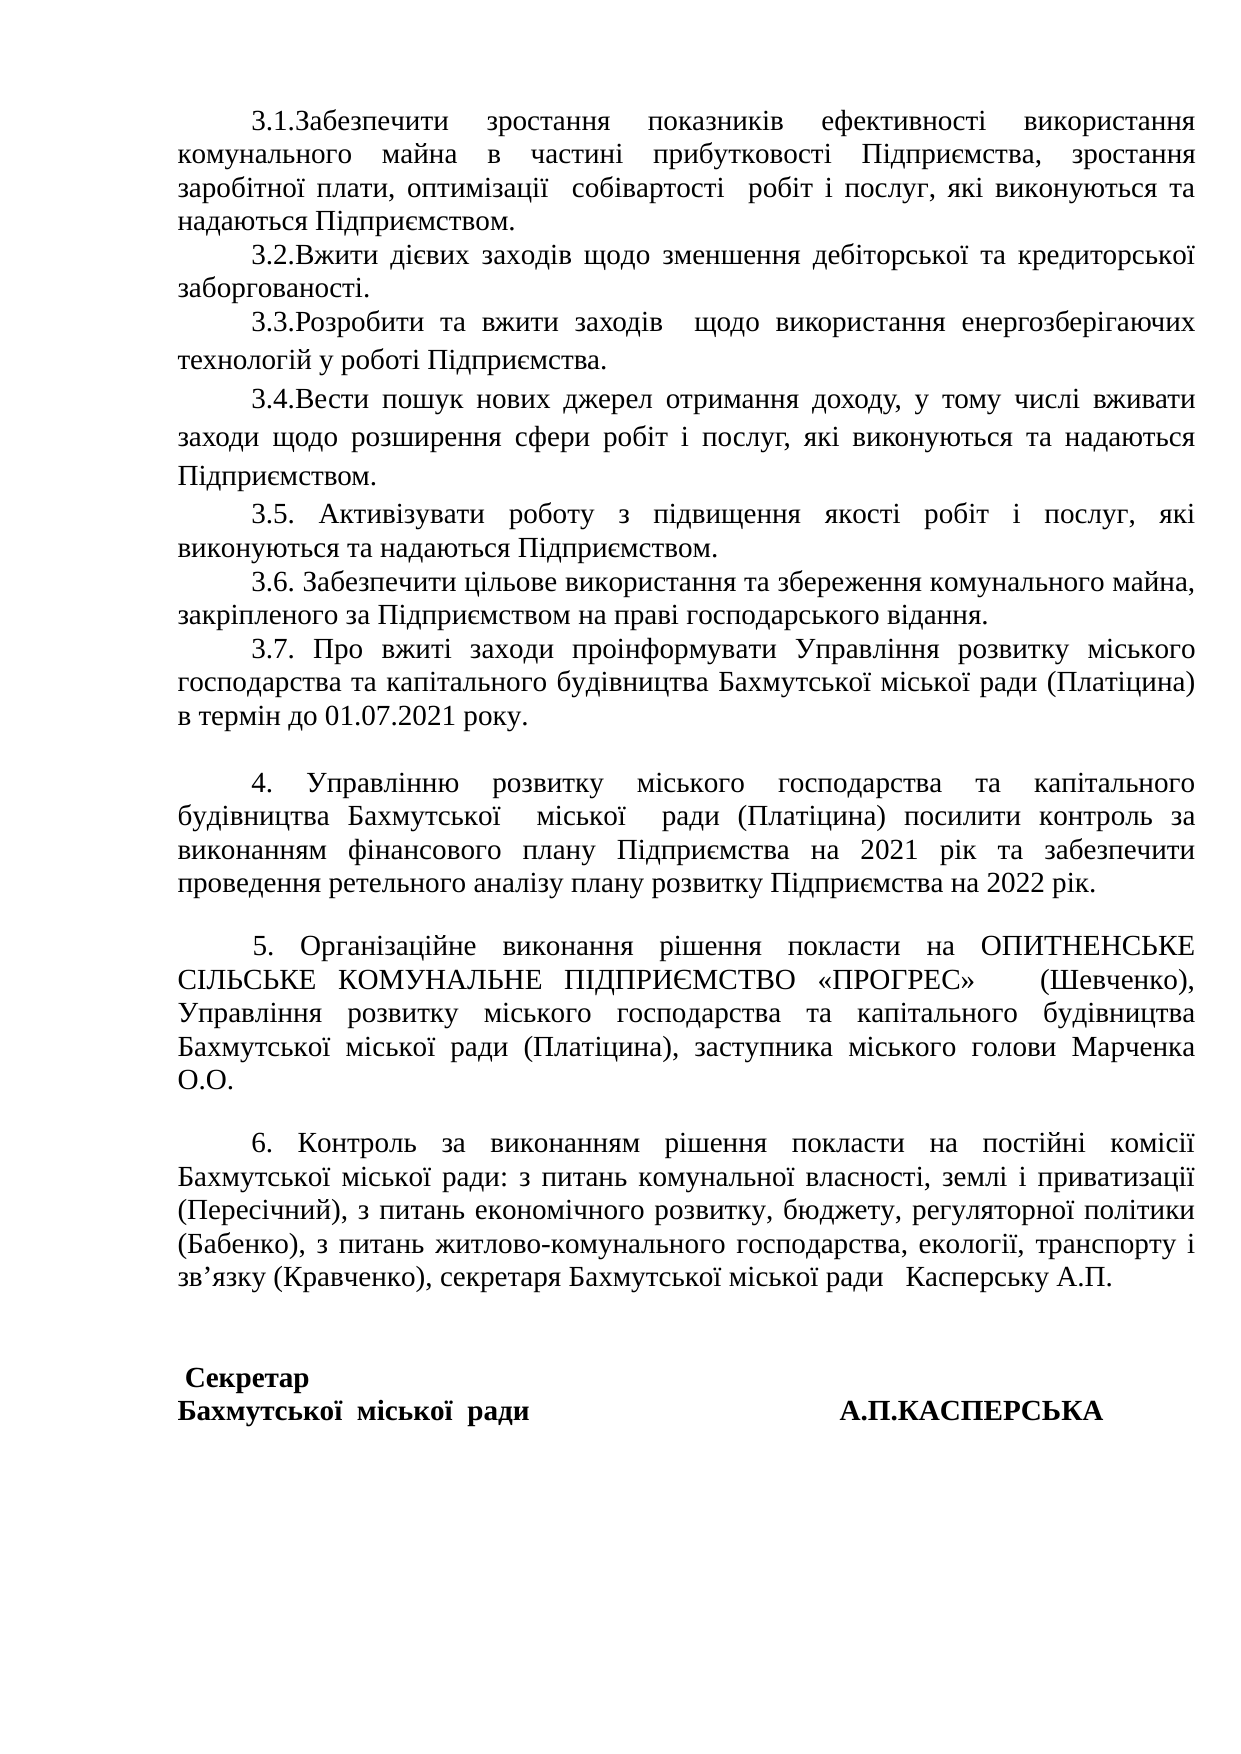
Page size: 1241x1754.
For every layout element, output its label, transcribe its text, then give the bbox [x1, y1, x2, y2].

text 3.5. Активізувати роботу з підвищення якості робіт і послуг, які виконуються та надаються Підприємством. [177, 497, 1196, 564]
text 3.1.Забезпечити зростання показників ефективності використання комунального майна в частині прибутковості Підприємства, зростання заробітної плати, оптимізації собівартості робіт і послуг, які виконуються та надаються Підприємством. [177, 103, 1196, 237]
text 3.2.Вжити дієвих заходів щодо зменшення дебіторської та кредиторської заборгованості. [177, 237, 1196, 304]
text 3.4.Вести пошук нових джерел отримання доходу, у тому числі вживати заходи щодо розширення сфери робіт і послуг, які виконуються та надаються Підприємством. [177, 381, 1196, 492]
text Секретар [177, 1360, 1196, 1393]
text 3.7. Про вжиті заходи проінформувати Управління розвитку міського господарства та капітального будівництва Бахмутської міської ради (Платіцина) в термін до 01.07.2021 року. [177, 631, 1196, 731]
text 6. Контроль за виконанням рішення покласти на постійні комісії Бахмутської міської ради: з питань комунальної власності, землі і приватизації (Пересічний), з питань економічного розвитку, бюджету, регуляторної політики (Бабенко), з питань житлово-комунального господарства, екології, транспорту і зв’язку (Кравченко), секретаря Бахмутської міської ради Касперську А.П. [177, 1125, 1196, 1293]
text 4. Управлінню розвитку міського господарства та капітального будівництва Бахмутської міської ради (Платіцина) посилити контроль за виконанням фінансового плану Підприємства на 2021 рік та забезпечити проведення ретельного аналізу плану розвитку Підприємства на 2022 рік. [177, 765, 1196, 899]
text 5. Організаційне виконання рішення покласти на ОПИТНЕНСЬКЕ СІЛЬСЬКЕ КОМУНАЛЬНЕ ПІДПРИЄМСТВО «ПРОГРЕС» (Шевченко), Управління розвитку міського господарства та капітального будівництва Бахмутської міської ради (Платіцина), заступника міського голови Марченка О.О. [177, 928, 1196, 1096]
text 3.3.Розробити та вжити заходів щодо використання енергозберігаючих технологій у роботі Підприємства. [177, 304, 1196, 376]
text 3.6. Забезпечити цільове використання та збереження комунального майна, закріпленого за Підприємством на праві господарського відання. [177, 564, 1196, 631]
text Бахмутської міської ради А.П.КАСПЕРСЬКА [177, 1393, 1196, 1427]
